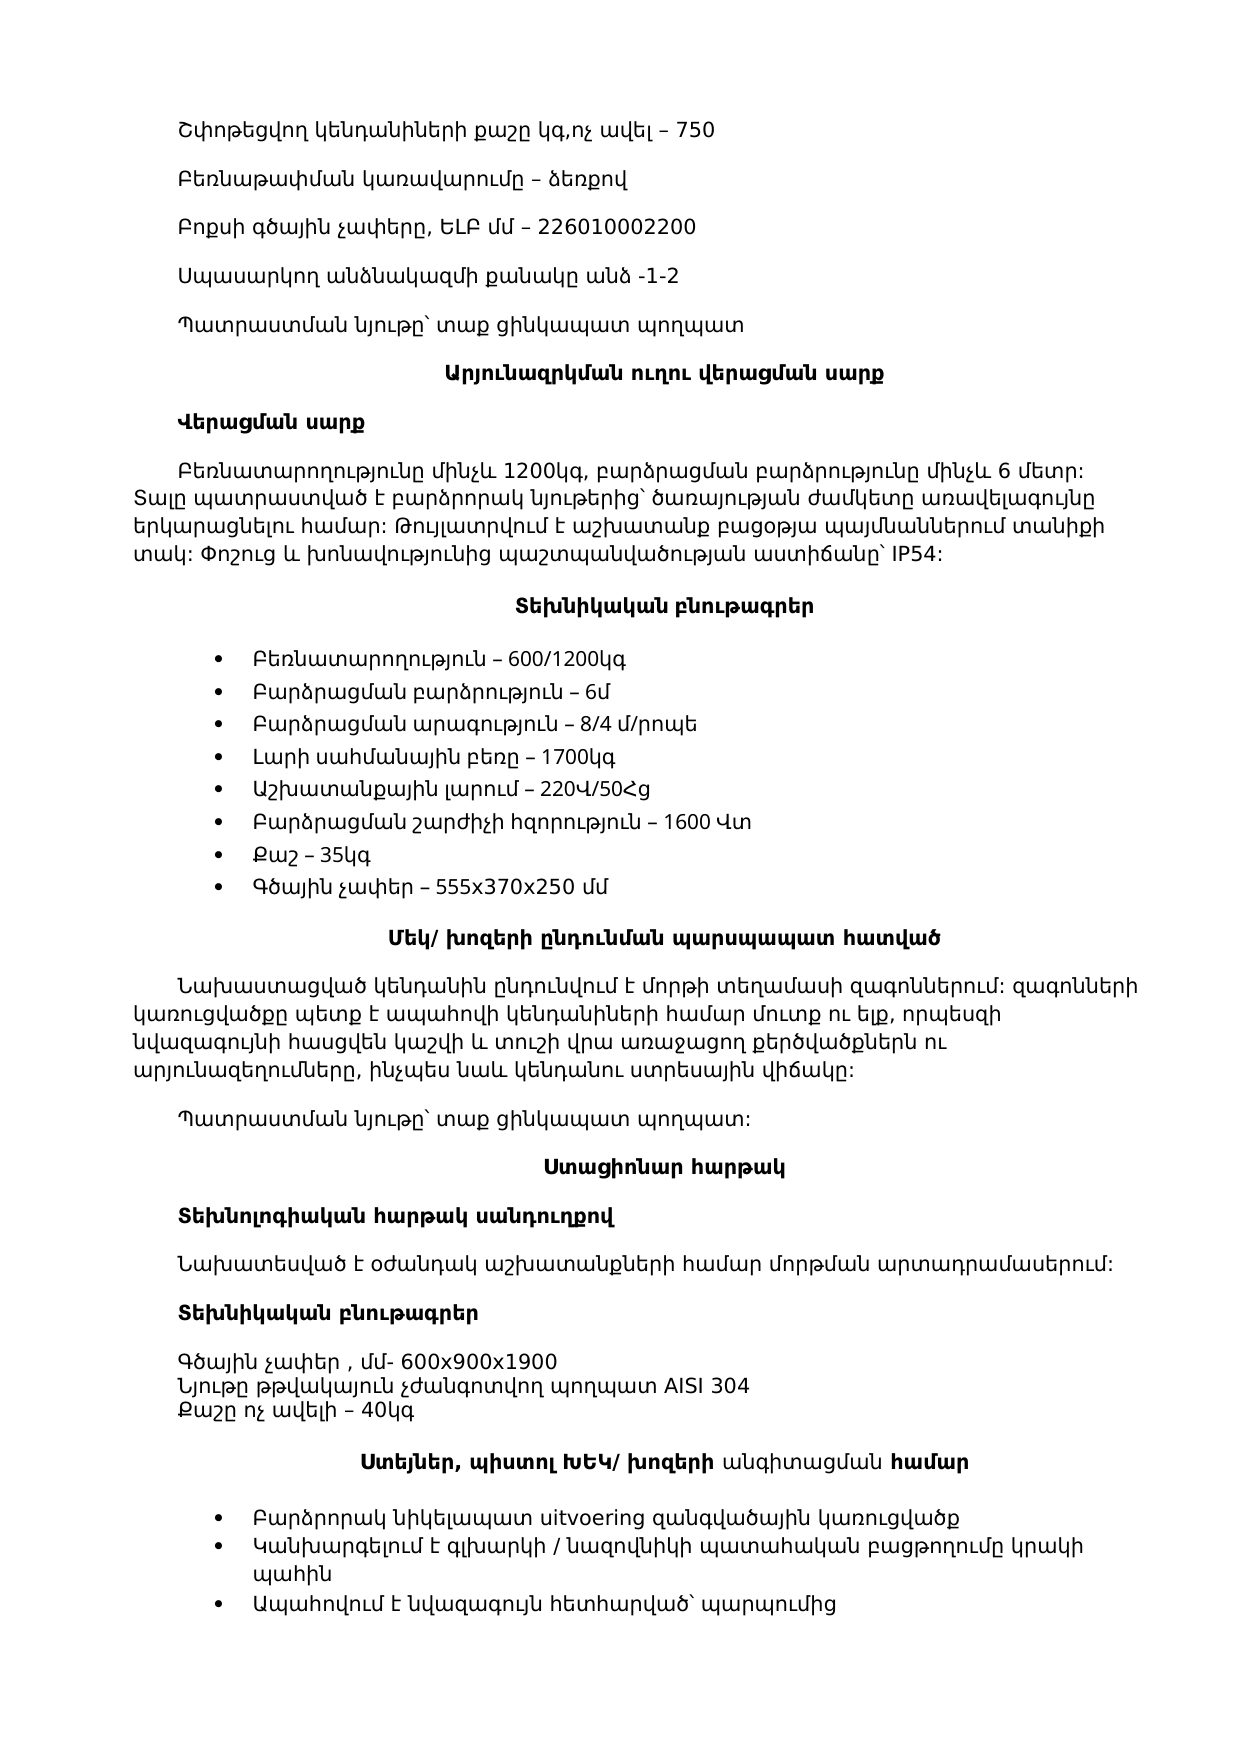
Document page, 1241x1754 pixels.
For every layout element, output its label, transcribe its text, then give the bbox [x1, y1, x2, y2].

list Բարձրացման բարձրություն – 6մ [215, 677, 1152, 705]
list Քաշ – 35կգ [215, 840, 1152, 868]
text Քաշը ոչ ավելի – 40կգ [133, 1398, 1152, 1423]
list Աշխատանքային լարում – 220Վ/50Հց [215, 774, 1152, 803]
list Կանխարգելում է գլխարկի / նազովնիկի պատահական բացթողումը կրակի պահին [215, 1534, 1152, 1586]
text Արյունազրկման ուղու վերացման սարք [133, 361, 1152, 386]
list Լարի սահմանային բեռը – 1700կգ [215, 742, 1152, 770]
text Տեխնոլոգիական հարթակ սանդուղքով [133, 1204, 1152, 1228]
text Տեխնիկական բնութագրեր [133, 591, 1152, 619]
text Տեխնիկական բնութագրեր [133, 1301, 1152, 1325]
text Պատրաստման նյութը՝ տաք ցինկապատ պողպատ: [133, 1107, 1152, 1131]
text Շփոթեցվող կենդանիների քաշը կգ,ոչ ավել – 750 [133, 118, 1152, 142]
text Պատրաստման նյութը՝ տաք ցինկապատ պողպատ [133, 313, 1152, 337]
text Բոքսի գծային չափերը, ԵԼԲ մմ – 226010002200 [133, 215, 1152, 240]
list Գծային չափեր – 555x370x250 մմ [215, 872, 1152, 901]
text Նախատեսված է օժանդակ աշխատանքների համար մորթման արտադրամասերում: [133, 1252, 1152, 1277]
text Ստացիոնար հարթակ [133, 1155, 1152, 1179]
list Բեռնատարողություն – 600/1200կգ [215, 644, 1152, 673]
list Ապահովում է նվազագույն հետհարված՝ պարպումից [215, 1589, 1152, 1618]
list Բարձրացման արագություն – 8/4 մ/րոպե [215, 709, 1152, 738]
list Բարձրորակ նիկելապատ uitvoering զանգվածային կառուցվածք [215, 1506, 1152, 1530]
text Ստեյներ, պիստոլ ԽԵԿ/ խոզերի անգիտացման համար [133, 1450, 1152, 1475]
text Սպասարկող անձնակազմի քանակը անձ -1-2 [133, 264, 1152, 288]
text Վերացման սարք [133, 410, 1152, 434]
text Նախաստացված կենդանին ընդունվում է մորթի տեղամասի զագոններում: զագոնների կառուցվածքը պետք է ապահովի կենդանիների համար մուտք ու ելք, որպեսզի նվազագույնի հասցվեն կաշվի և տուշի վրա առաջացող քերծվածքներն ու արյունազեղումները, ինչպես նաև կենդանու ստրեսային վիճակը: [133, 974, 1152, 1082]
text Մեկ/ խոզերի ընդունման պարսպապատ հատված [177, 926, 1152, 950]
text Բեռնաթափման կառավարումը – ձեռքով [133, 167, 1152, 191]
text Բեռնատարողությունը մինչև 1200կգ, բարձրացման բարձրությունը մինչև 6 մետր: Տալը պատրաստված է բարձրորակ նյութերից՝ ծառայության ժամկետը առավելագույնը երկարացնելու համար: Թույլատրվում է աշխատանք բացօթյա պայմնաններում տանիքի տակ: Փոշուց և խոնավությունից պաշտպանվածության աստիճանը՝ IP54: [133, 459, 1152, 566]
list Բարձրացման շարժիչի հզորություն – 1600 Վտ [215, 807, 1152, 836]
text Նյութը թթվակայուն չժանգոտվող պողպատ AISI 304 [133, 1374, 1152, 1398]
text Գծային չափեր , մմ- 600x900x1900 [133, 1350, 1152, 1374]
